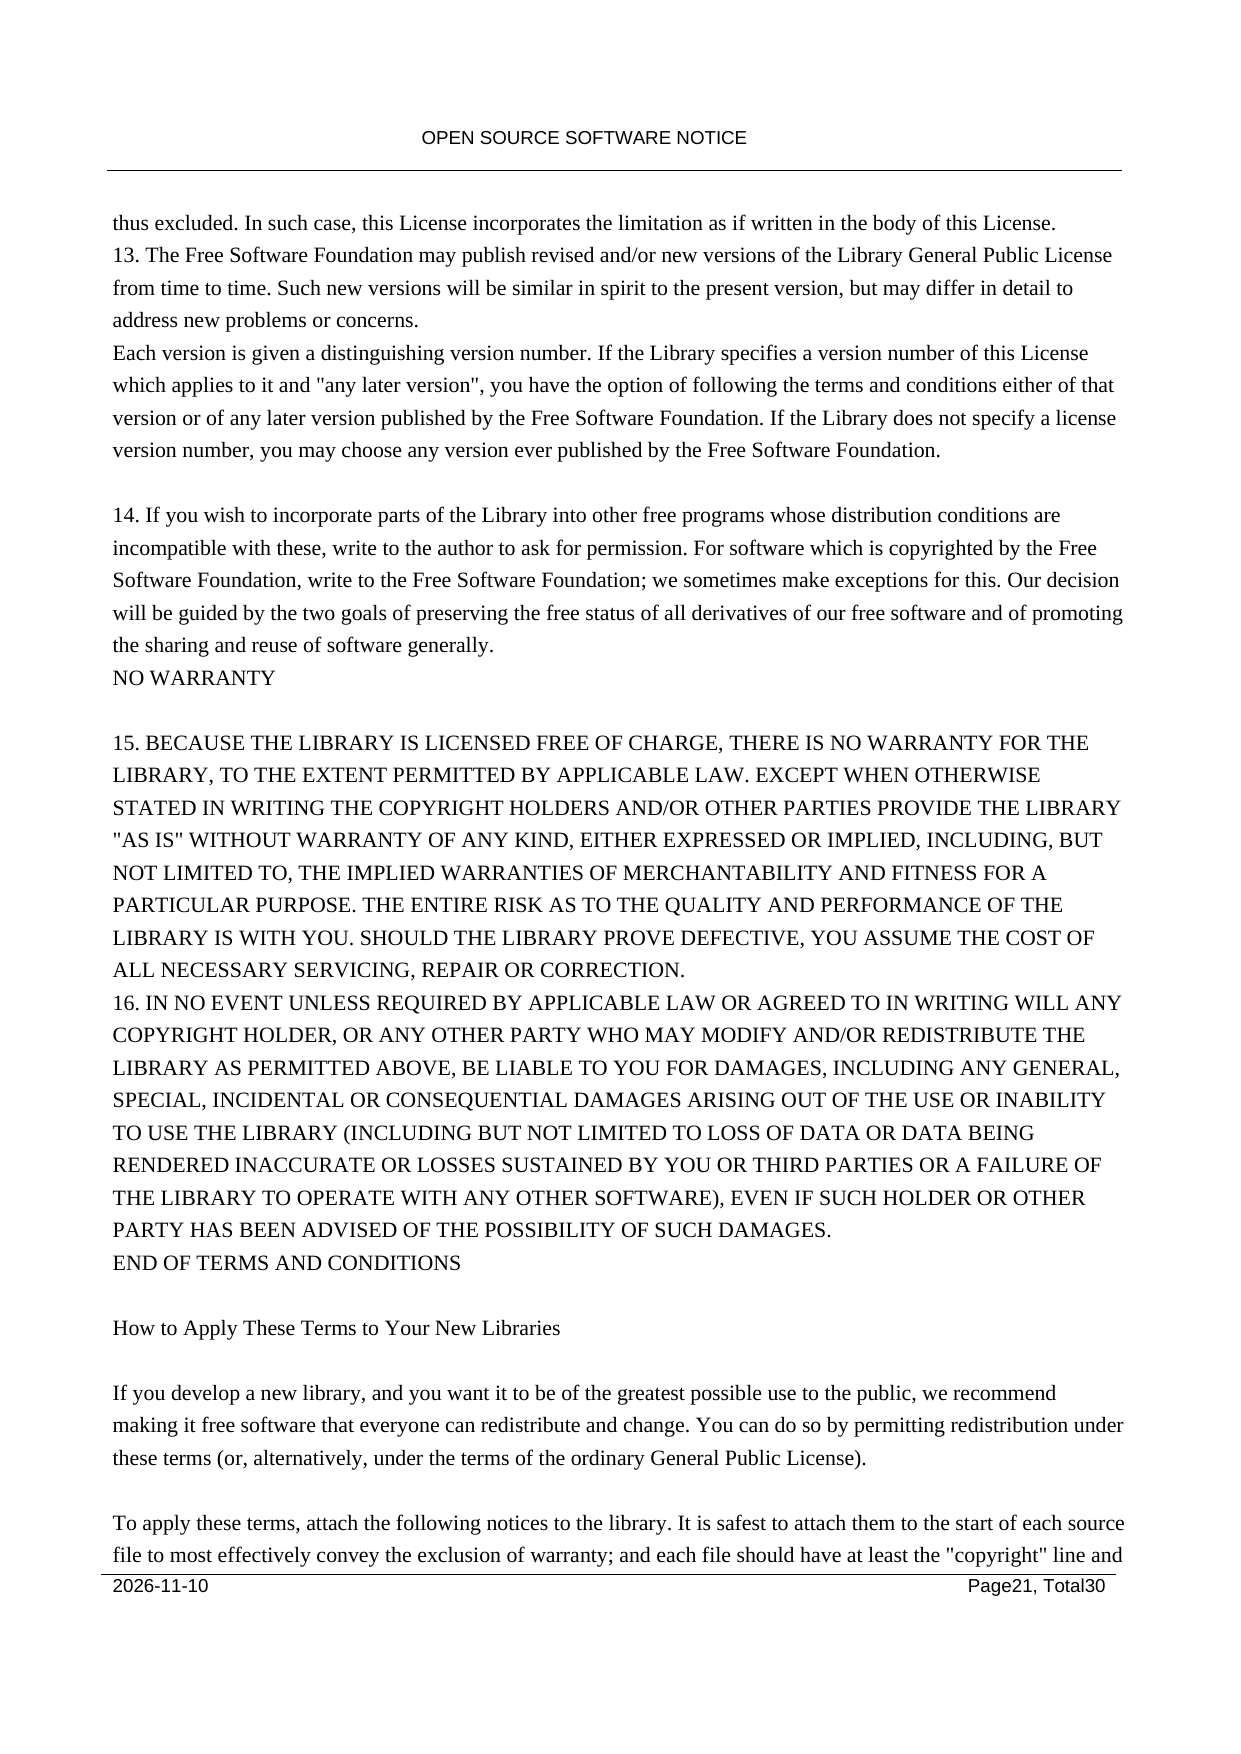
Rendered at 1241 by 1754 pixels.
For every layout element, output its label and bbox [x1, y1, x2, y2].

text [112, 206, 1128, 1571]
